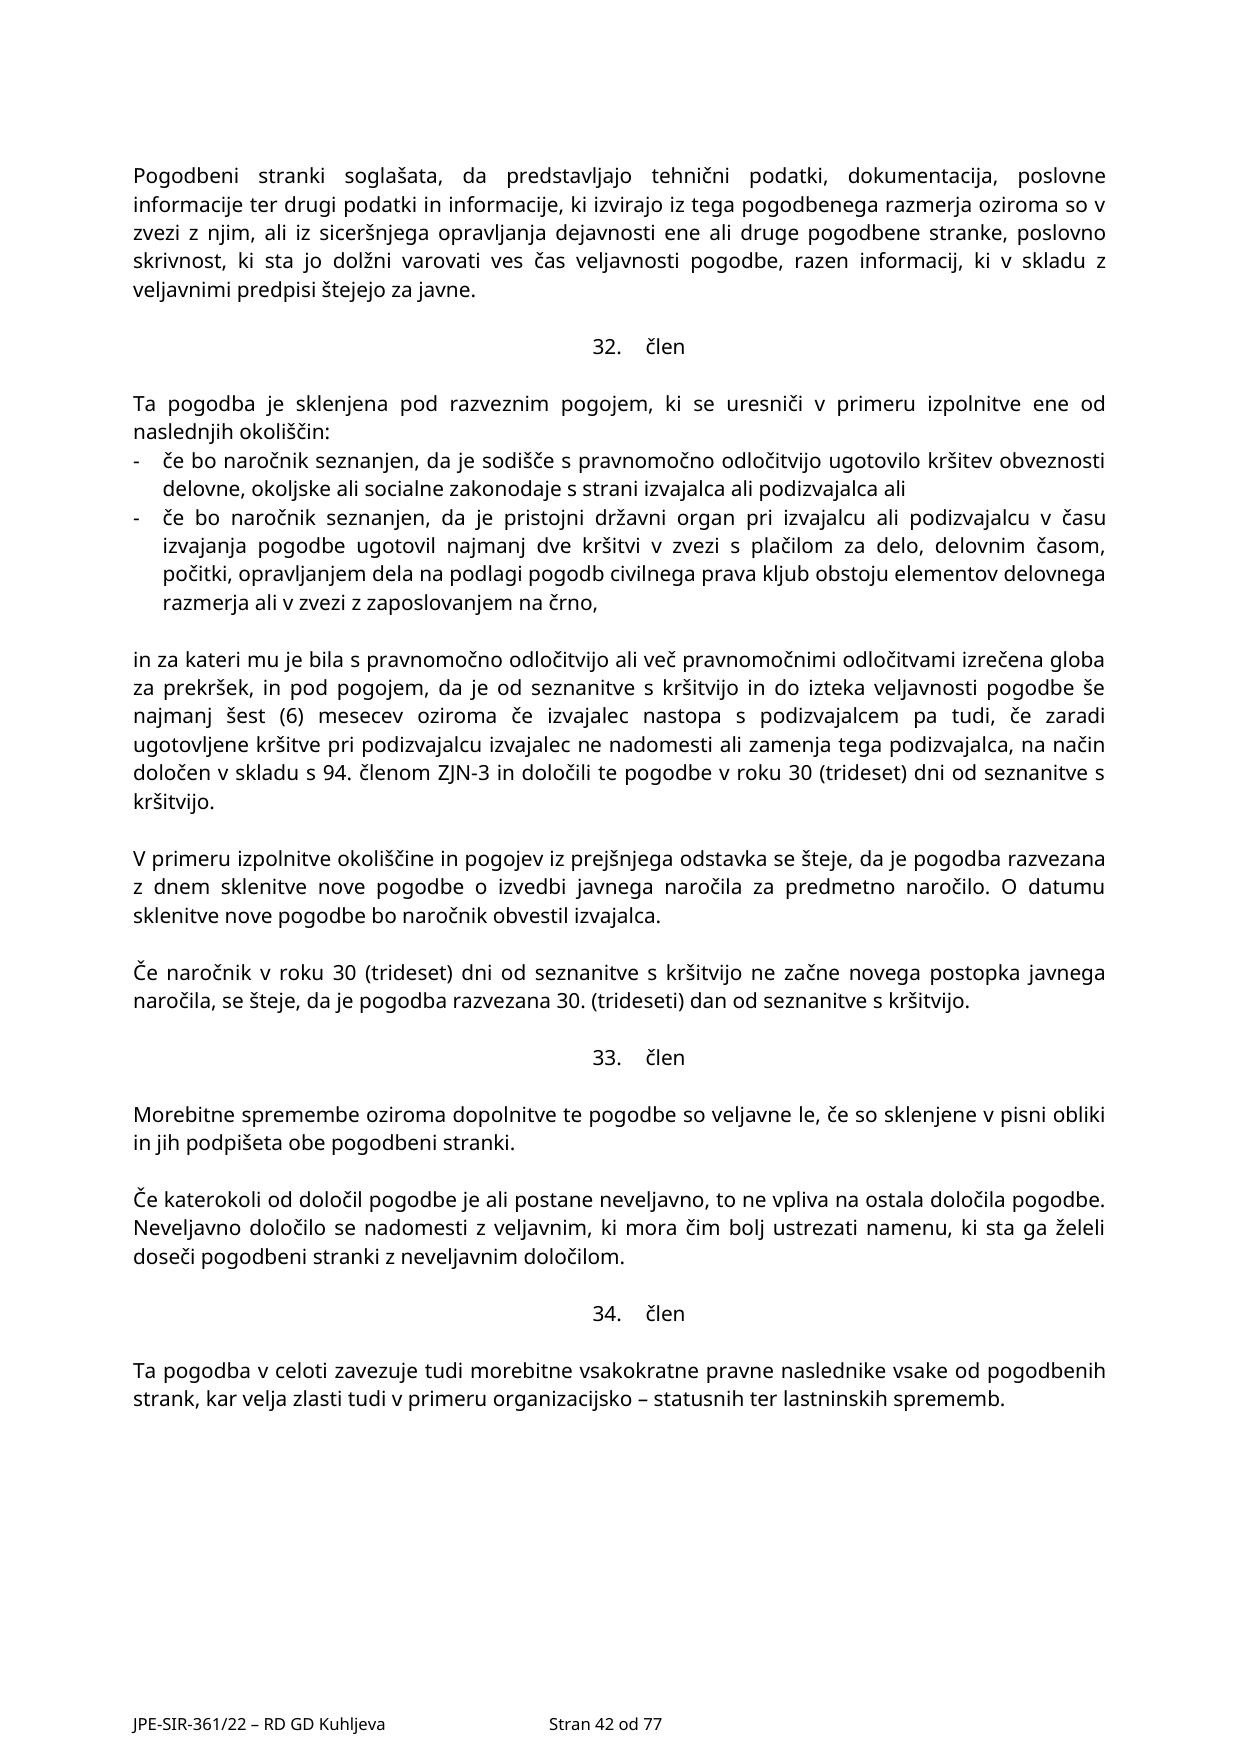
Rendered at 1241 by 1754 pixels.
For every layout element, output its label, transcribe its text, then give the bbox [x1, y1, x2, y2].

text Morebitne spremembe oziroma dopolnitve te pogodbe so veljavne le, če so sklenjene v pisni obliki in jih podpišeta obe pogodbeni stranki. [133, 1100, 1107, 1157]
text Ta pogodba je sklenjena pod razveznim pogojem, ki se uresniči v primeru izpolnitve ene od naslednjih okoliščin: [133, 389, 1107, 446]
text Ta pogodba v celoti zavezuje tudi morebitne vsakokratne pravne naslednike vsake od pogodbenih strank, kar velja zlasti tudi v primeru organizacijsko – statusnih ter lastninskih sprememb. [133, 1356, 1107, 1413]
text Če katerokoli od določil pogodbe je ali postane neveljavno, to ne vpliva na ostala določila pogodbe. Neveljavno določilo se nadomesti z veljavnim, ki mora čim bolj ustrezati namenu, ki sta ga želeli doseči pogodbeni stranki z neveljavnim določilom. [133, 1185, 1107, 1270]
text Če naročnik v roku 30 (trideset) dni od seznanitve s kršitvijo ne začne novega postopka javnega naročila, se šteje, da je pogodba razvezana 30. (trideseti) dan od seznanitve s kršitvijo. [133, 958, 1107, 1014]
list če bo naročnik seznanjen, da je sodišče s pravnomočno odločitvijo ugotovilo kršitev obveznosti delovne, okoljske ali socialne zakonodaje s strani izvajalca ali podizvajalca ali [133, 446, 1107, 503]
text Pogodbeni stranki soglašata, da predstavljajo tehnični podatki, dokumentacija, poslovne informacije ter drugi podatki in informacije, ki izvirajo iz tega pogodbenega razmerja oziroma so v zvezi z njim, ali iz siceršnjega opravljanja dejavnosti ene ali druge pogodbene stranke, poslovno skrivnost, ki sta jo dolžni varovati ves čas veljavnosti pogodbe, razen informacij, ki v skladu z veljavnimi predpisi štejejo za javne. [133, 161, 1107, 303]
text in za kateri mu je bila s pravnomočno odločitvijo ali več pravnomočnimi odločitvami izrečena globa za prekršek, in pod pogojem, da je od seznanitve s kršitvijo in do izteka veljavnosti pogodbe še najmanj šest (6) mesecev oziroma če izvajalec nastopa s podizvajalcem pa tudi, če zaradi ugotovljene kršitve pri podizvajalcu izvajalec ne nadomesti ali zamenja tega podizvajalca, na način določen v skladu s 94. členom ZJN-3 in določili te pogodbe v roku 30 (trideset) dni od seznanitve s kršitvijo. [133, 645, 1107, 815]
list člen [170, 1043, 1107, 1071]
list člen [170, 332, 1107, 360]
text V primeru izpolnitve okoliščine in pogojev iz prejšnjega odstavka se šteje, da je pogodba razvezana z dnem sklenitve nove pogodbe o izvedbi javnega naročila za predmetno naročilo. O datumu sklenitve nove pogodbe bo naročnik obvestil izvajalca. [133, 844, 1107, 929]
list člen [170, 1299, 1107, 1327]
list če bo naročnik seznanjen, da je pristojni državni organ pri izvajalcu ali podizvajalcu v času izvajanja pogodbe ugotovil najmanj dve kršitvi v zvezi s plačilom za delo, delovnim časom, počitki, opravljanjem dela na podlagi pogodb civilnega prava kljub obstoju elementov delovnega razmerja ali v zvezi z zaposlovanjem na črno, [133, 503, 1107, 616]
